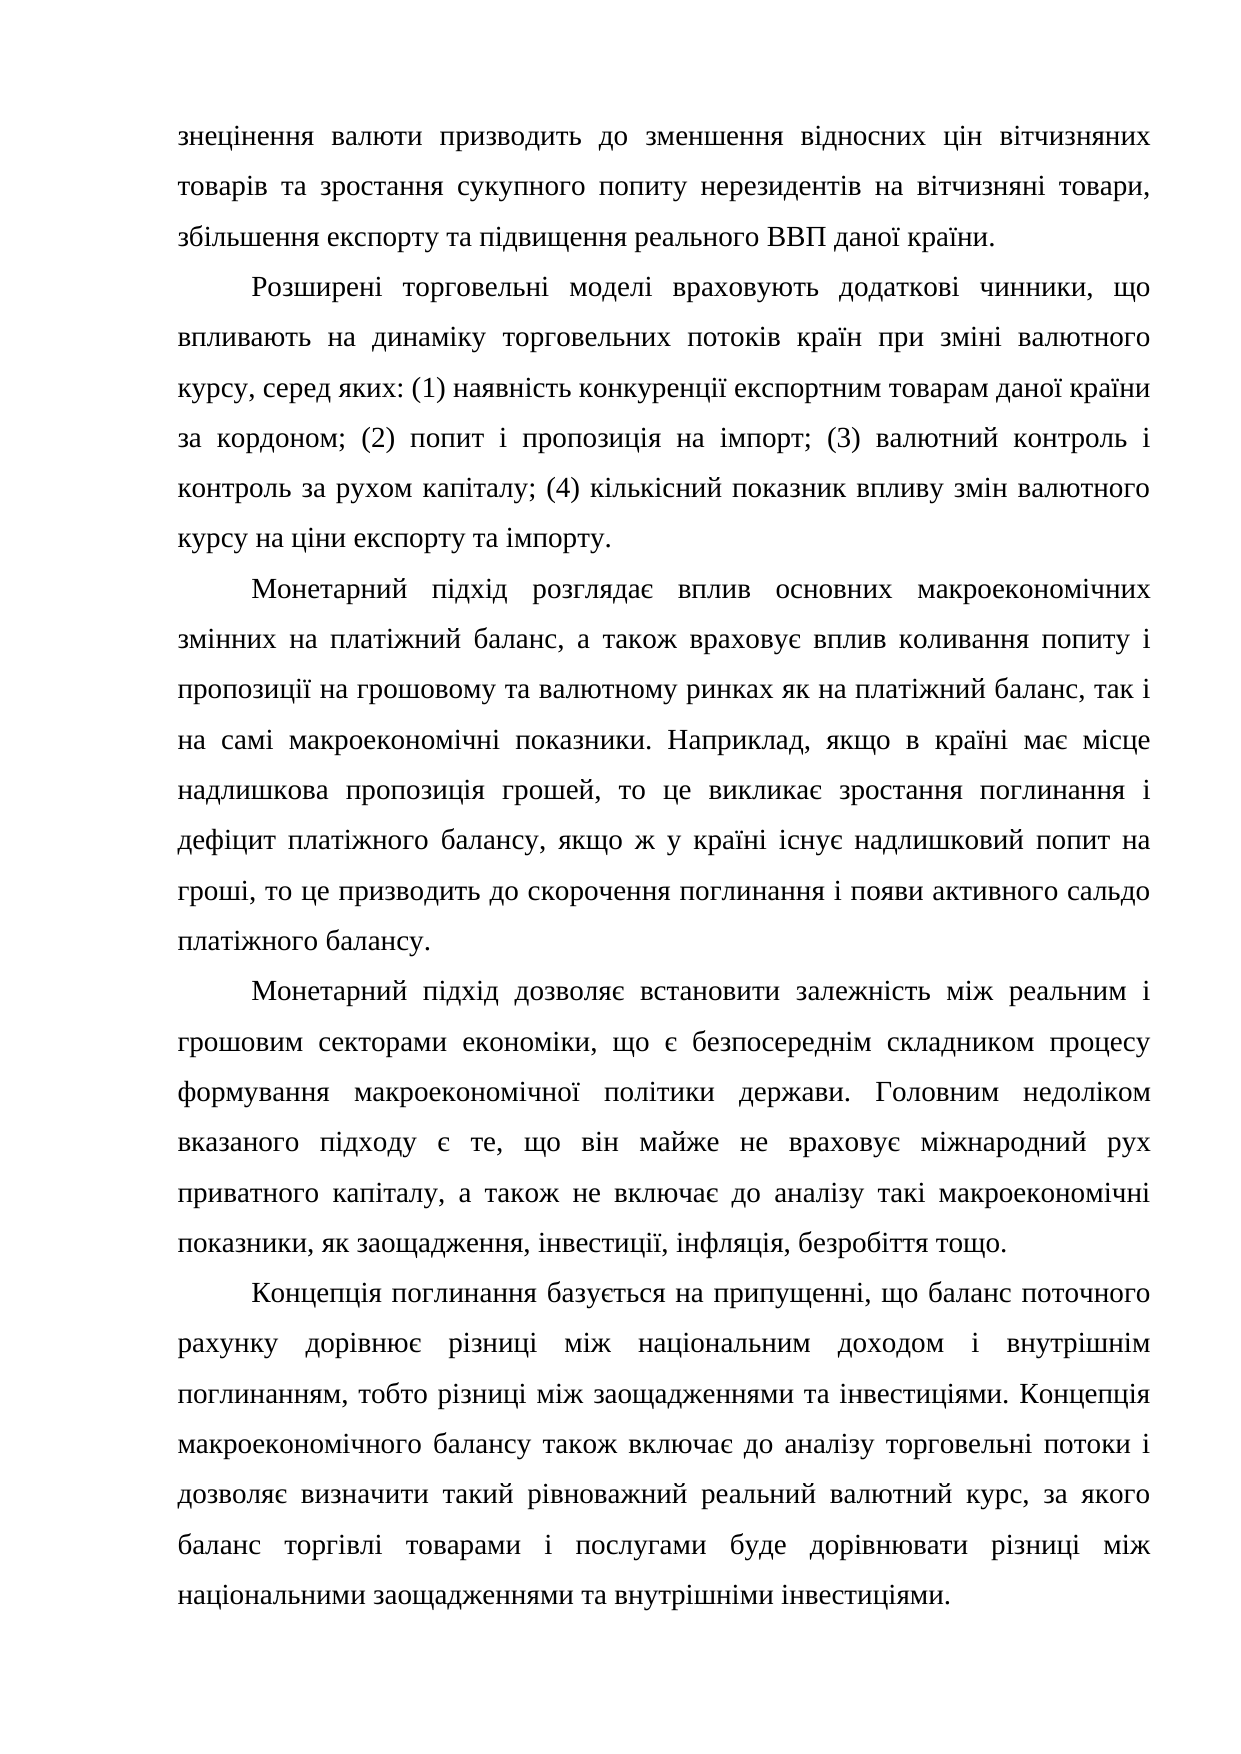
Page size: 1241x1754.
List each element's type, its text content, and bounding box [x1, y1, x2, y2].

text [177, 118, 1152, 252]
text Монетарний підхід розглядає вплив основних макроекономічних змінних на платіжний баланс, а також враховує вплив коливання попиту і пропозиції на грошовому та валютному ринках як на платіжний баланс, так і на самі макроекономічні показники. Наприклад, якщо в країні має місце надлишкова пропозиція грошей, то це викликає зростання поглинання і дефіцит платіжного балансу, якщо ж у країні існує надлишковий попит на гроші, то це призводить до скорочення поглинання і появи активного сальдо платіжного балансу. [177, 571, 1152, 957]
text Монетарний підхід дозволяє встановити залежність між реальним і грошовим секторами економіки, що є безпосереднім складником процесу формування макроекономічної політики держави. Головним недоліком вказаного підходу є те, що він майже не враховує міжнародний рух приватного капіталу, а також не включає до аналізу такі макроекономічні показники, як заощадження, інвестиції, інфляція, безробіття тощо. [177, 973, 1152, 1258]
text Розширені торговельні моделі враховують додаткові чинники, що впливають на динаміку торговельних потоків країн при зміні валютного курсу, серед яких: (1) наявність конкуренції експортним товарам даної країни за кордоном; (2) попит і пропозиція на імпорт; (3) валютний контроль і контроль за рухом капіталу; (4) кількісний показник впливу змін валютного курсу на ціни експорту та імпорту. [177, 269, 1152, 554]
text Концепція поглинання базується на припущенні, що баланс поточного рахунку дорівнює різниці між національним доходом і внутрішнім поглинанням, тобто різниці між заощадженнями та інвестиціями. Концепція макроекономічного балансу також включає до аналізу торговельні потоки і дозволяє визначити такий рівноважний реальний валютний курс, за якого баланс торгівлі товарами і послугами буде дорівнювати різниці між національними заощадженнями та внутрішніми інвестиціями. [177, 1275, 1152, 1611]
